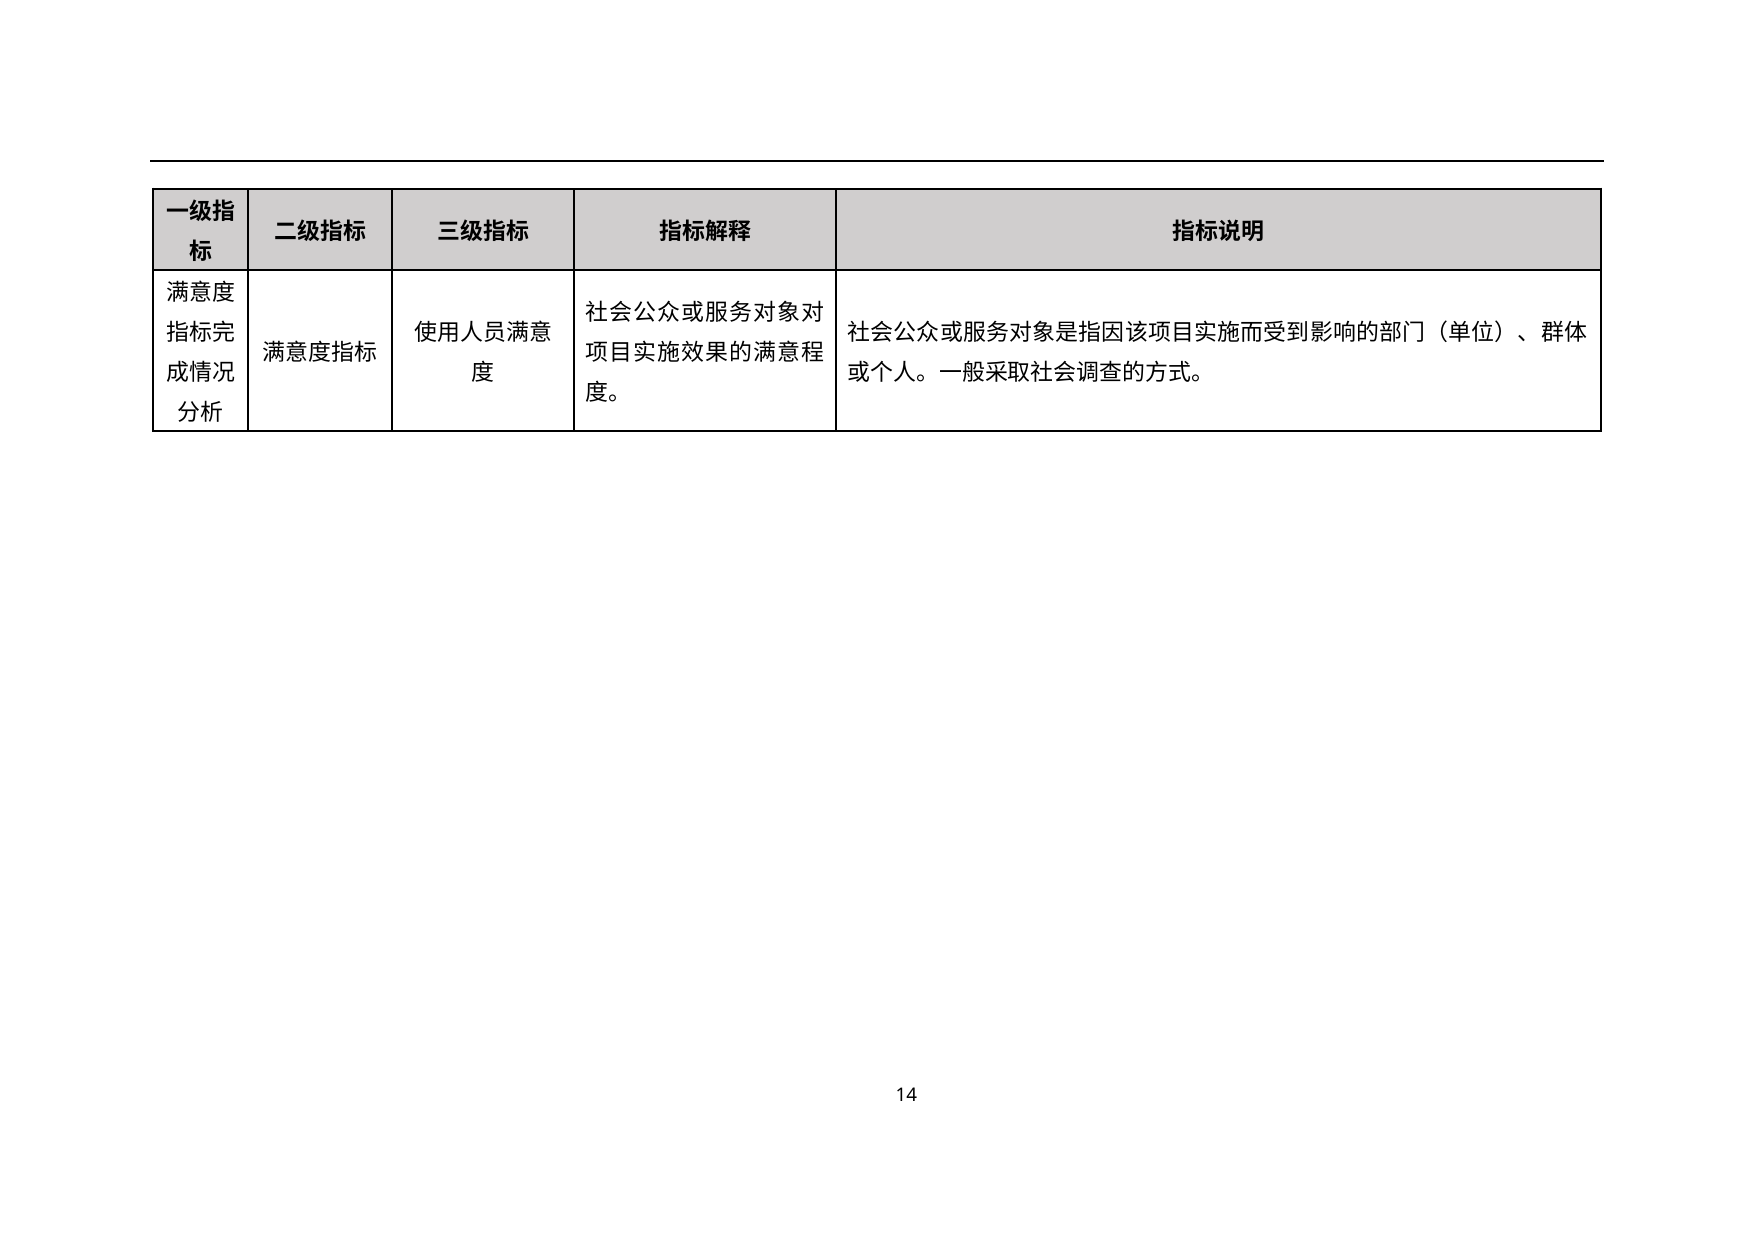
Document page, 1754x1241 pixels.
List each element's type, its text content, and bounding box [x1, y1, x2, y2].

table_header 一级指标 [154, 190, 247, 269]
table_cell 使用人员满意度 [393, 271, 573, 430]
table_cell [837, 271, 1600, 430]
table_header 二级指标 [249, 190, 391, 269]
table_header 三级指标 [393, 190, 573, 269]
table_cell 满意度指标 [249, 271, 391, 430]
table_cell 社会公众或服务对象对项目实施效果的满意程度。 [575, 271, 835, 430]
table_cell 满意度指标完成情况分析 [154, 271, 247, 430]
table_header 指标解释 [575, 190, 835, 269]
table_header 指标说明 [837, 190, 1600, 269]
